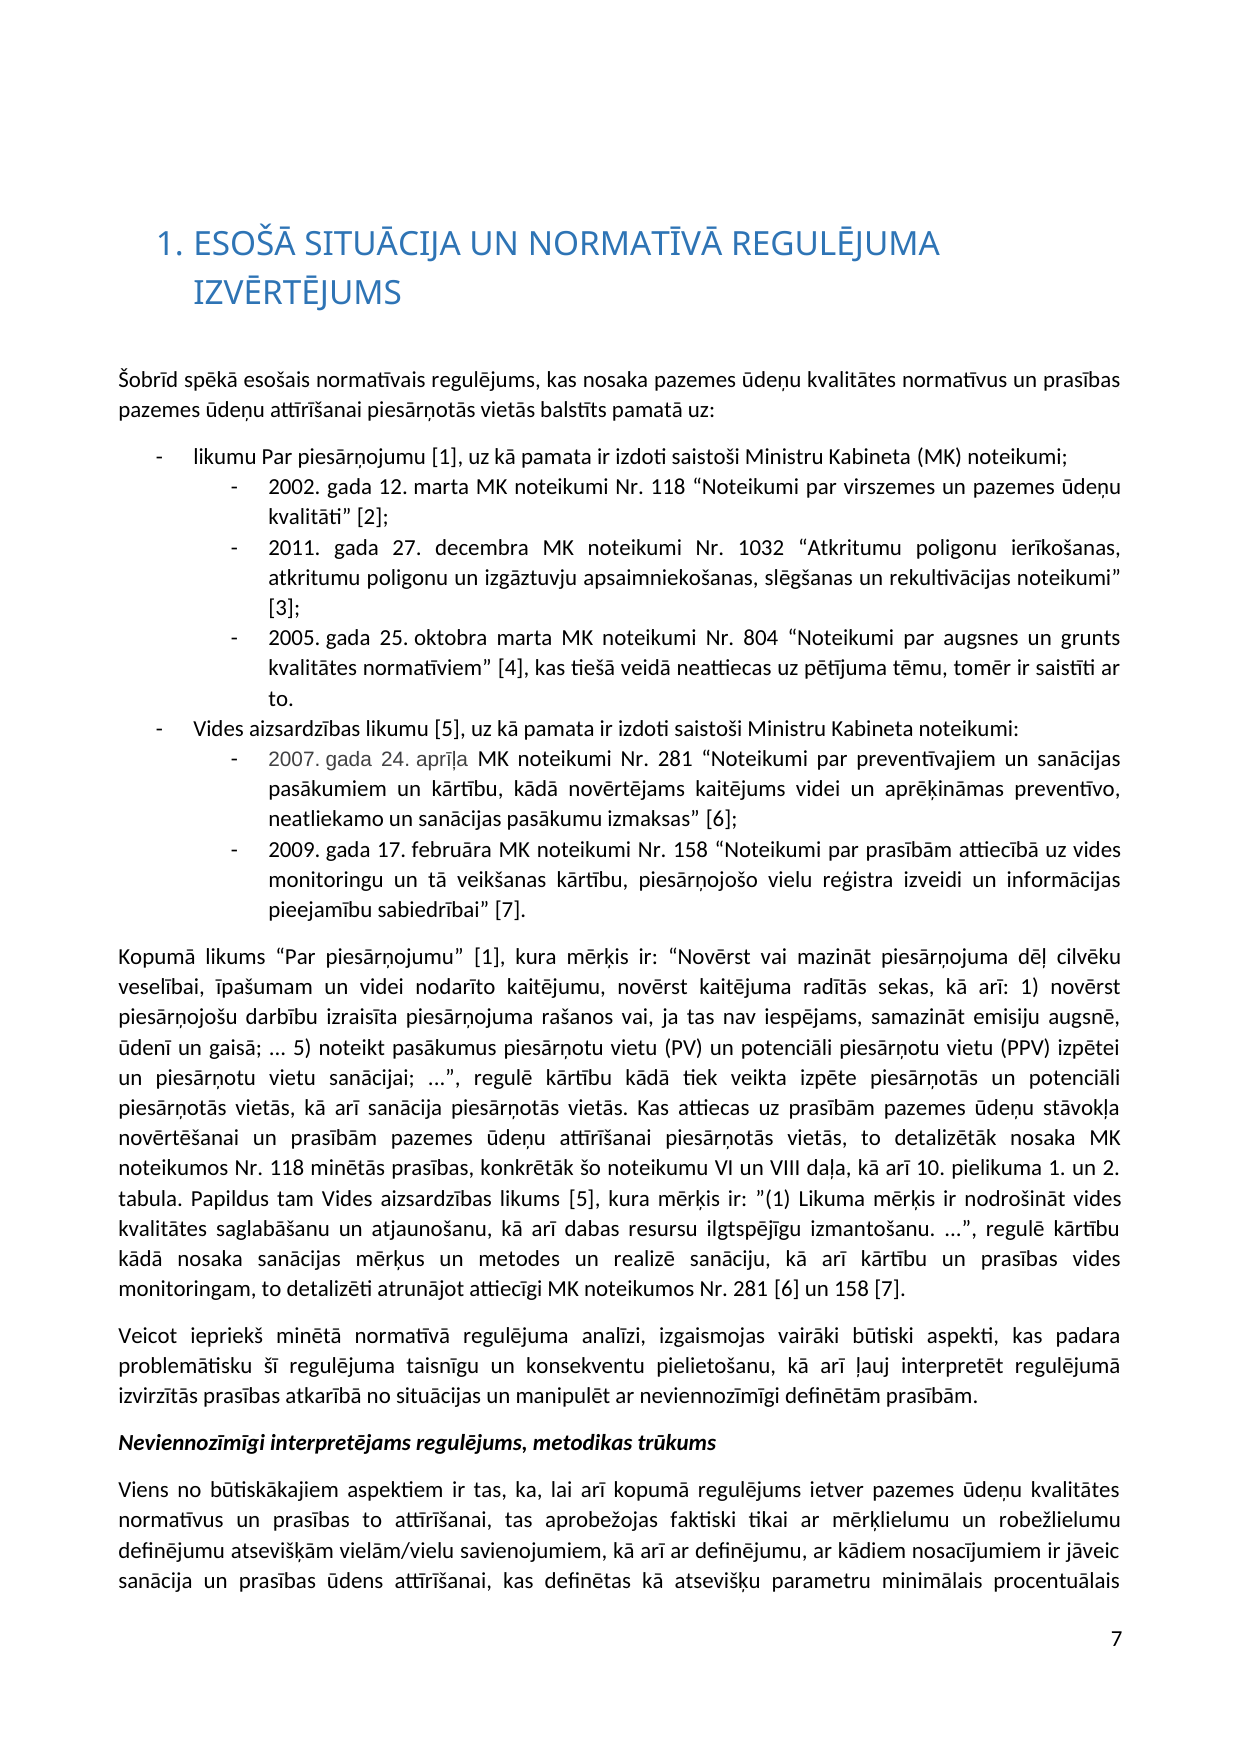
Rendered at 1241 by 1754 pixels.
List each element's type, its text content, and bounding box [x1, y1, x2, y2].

list Vides aizsardzības likumu , uz kā pamata ir izdoti saistoši Ministru Kabineta noteikumi: [156, 714, 1122, 742]
list 2005. gada 25. oktobra marta MK noteikumi Nr. 804 “Noteikumi par augsnes un grunts kvalitātes normatīviem”, kas tiešā veidā neattiecas uz pētījuma tēmu, tomēr ir saistīti ar to. [231, 623, 1122, 712]
list 2002. gada 12. marta MK noteikumi Nr. 118 “Noteikumi par virszemes un pazemes ūdeņu kvalitāti”; [231, 472, 1122, 531]
text Šobrīd spēkā esošais normatīvais regulējums, kas nosaka pazemes ūdeņu kvalitātes normatīvus un prasības pazemes ūdeņu attīrīšanai piesārņotās vietās balstīts pamatā uz: [118, 365, 1122, 423]
list 2007. gada 24. aprīļa MK noteikumi Nr. 281 “Noteikumi par preventīvajiem un sanācijas pasākumiem un kārtību, kādā novērtējams kaitējums videi un aprēķināmas preventīvo, neatliekamo un sanācijas pasākumu izmaksas”; [231, 744, 1122, 833]
text Kopumā likums “Par piesārņojumu”, kura mērķis ir: “Novērst vai mazināt piesārņojuma dēļ cilvēku veselībai, īpašumam un videi nodarīto kaitējumu, novērst kaitējuma radītās sekas, kā arī: 1) novērst piesārņojošu darbību izraisīta piesārņojuma rašanos vai, ja tas nav iespējams, samazināt emisiju augsnē, ūdenī un gaisā; ... 5) noteikt pasākumus piesārņotu vietu (PV) un potenciāli piesārņotu vietu (PPV) izpētei un piesārņotu vietu sanācijai; ...”, regulē kārtību kādā tiek veikta izpēte piesārņotās un potenciāli piesārņotās vietās, kā arī sanācija piesārņotās vietās. Kas attiecas uz prasībām pazemes ūdeņu stāvokļa novērtēšanai un prasībām pazemes ūdeņu attīrīšanai piesārņotās vietās, to detalizētāk nosaka MK noteikumos Nr. 118 minētās prasības, konkrētāk šo noteikumu VI un VIII daļa, kā arī 10. pielikuma 1. un 2. tabula. Papildus tam Vides aizsardzības likums , kura mērķis ir: ”(1) Likuma mērķis ir nodrošināt vides kvalitātes saglabāšanu un atjaunošanu, kā arī dabas resursu ilgtspējīgu izmantošanu. ...”, regulē kārtību kādā nosaka sanācijas mērķus un metodes un realizē sanāciju, kā arī kārtību un prasības vides monitoringam, to detalizēti atrunājot attiecīgi MK noteikumos Nr. 281 un 158. [118, 942, 1122, 1302]
list likumu Par piesārņojumu , uz kā pamata ir izdoti saistoši Ministru Kabineta (MK) noteikumi; [156, 442, 1122, 470]
text Veicot iepriekš minētā normatīvā regulējuma analīzi, izgaismojas vairāki būtiski aspekti, kas padara problemātisku šī regulējuma taisnīgu un konsekventu pielietošanu, kā arī ļauj interpretēt regulējumā izvirzītās prasības atkarībā no situācijas un manipulēt ar neviennozīmīgi definētām prasībām. [118, 1321, 1122, 1410]
list 2011. gada 27. decembra MK noteikumi Nr. 1032 “Atkritumu poligonu ierīkošanas, atkritumu poligonu un izgāztuvju apsaimniekošanas, slēgšanas un rekultivācijas noteikumi”; [231, 533, 1122, 621]
text Neviennozīmīgi interpretējams regulējums, metodikas trūkums [118, 1428, 1122, 1457]
subtitle ESOŠĀ SITUĀCIJA UN NORMATĪVĀ REGULĒJUMA IZVĒRTĒJUMS [156, 220, 1122, 314]
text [118, 1475, 1122, 1594]
list 2009. gada 17. februāra MK noteikumi Nr. 158 “Noteikumi par prasībām attiecībā uz vides monitoringu un tā veikšanas kārtību, piesārņojošo vielu reģistra izveidi un informācijas pieejamību sabiedrībai”. [231, 835, 1122, 923]
